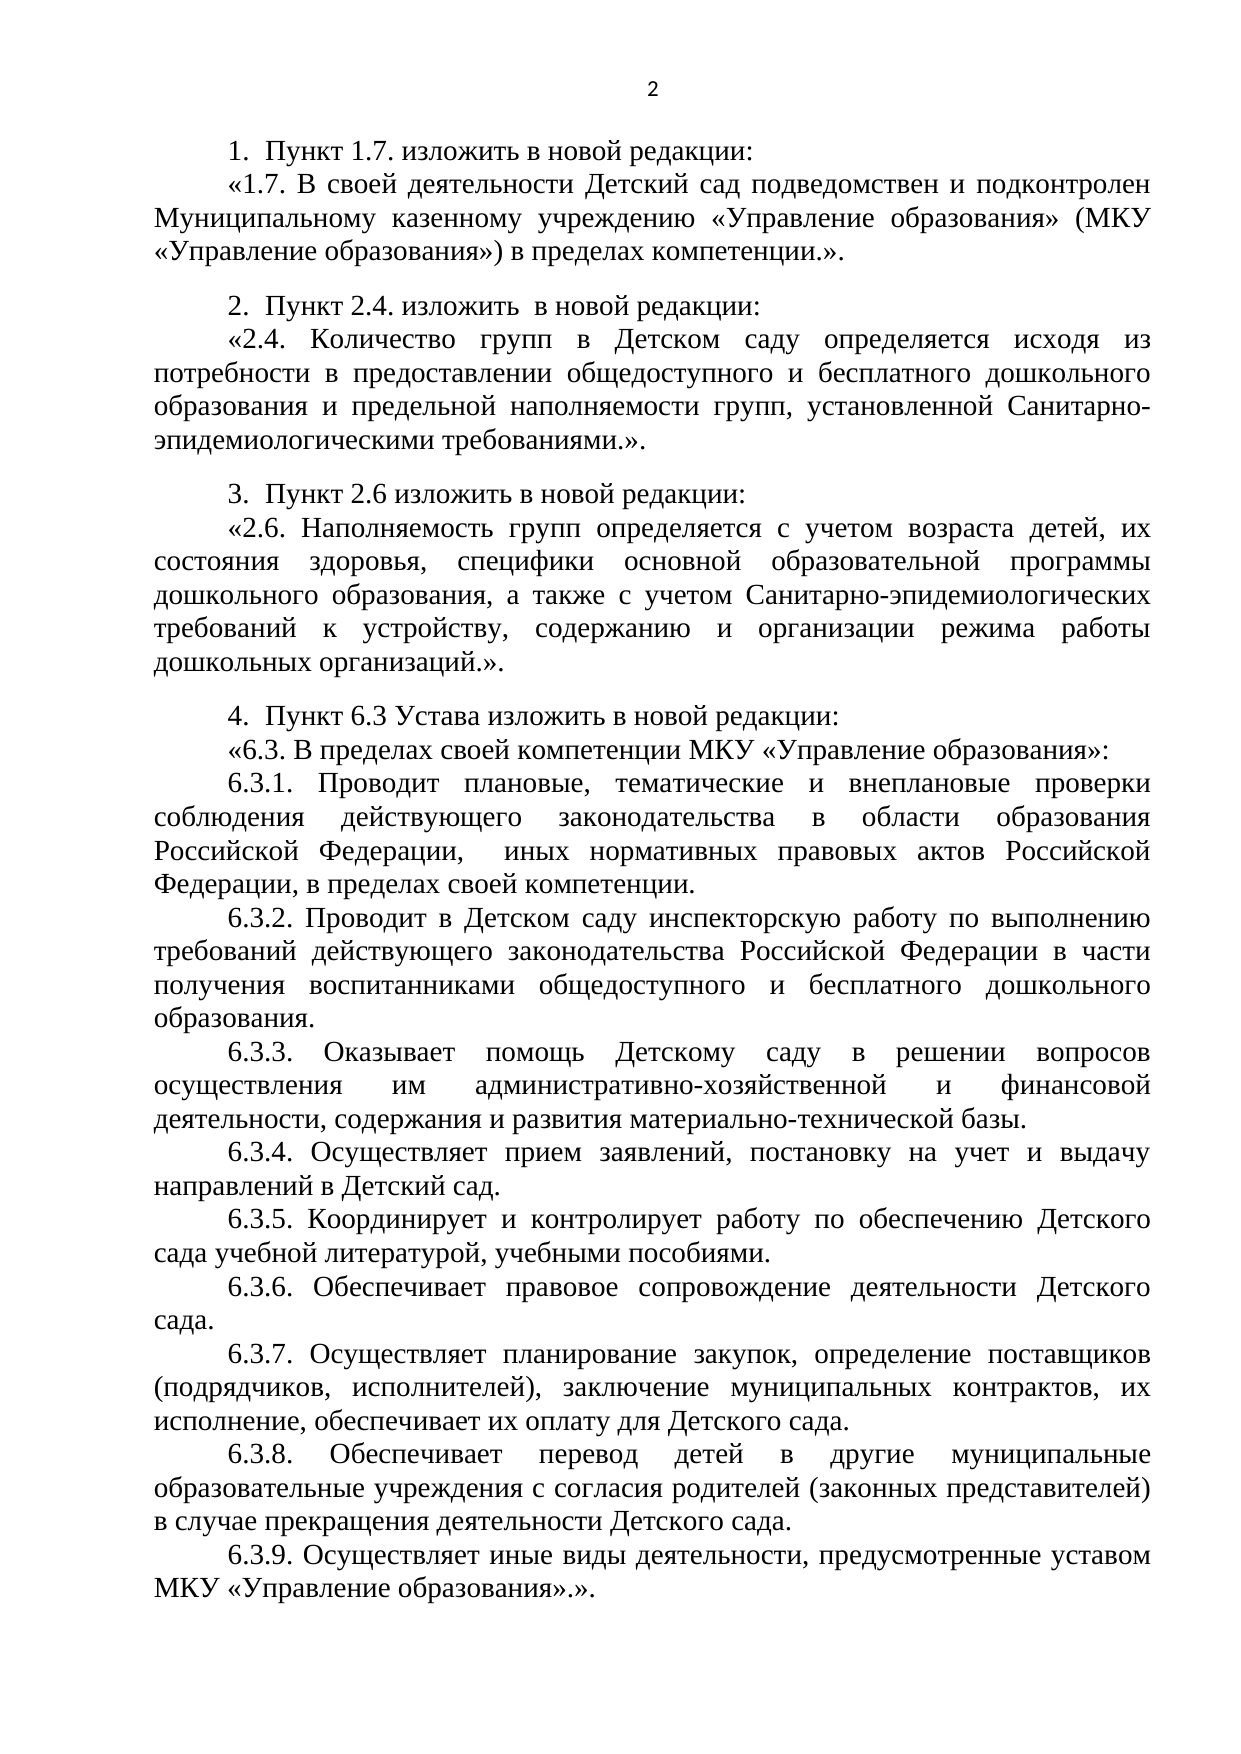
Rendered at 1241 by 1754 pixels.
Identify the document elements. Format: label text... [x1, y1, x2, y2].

text 6.3.8. Обеспечивает перевод детей в другие муниципальные образовательные учреждения с согласия родителей (законных представителей) в случае прекращения деятельности Детского сада. [153, 1436, 1152, 1537]
text 6.3.7. Осуществляет планирование закупок, определение поставщиков (подрядчиков, исполнителей), заключение муниципальных контрактов, их исполнение, обеспечивает их оплату для Детского сада. [153, 1336, 1152, 1436]
list Пункт 1.7. изложить в новой редакции: [227, 133, 1152, 166]
list Пункт 2.4. изложить в новой редакции: [227, 288, 1152, 321]
text «2.6. Наполняемость групп определяется с учетом возраста детей, их состояния здоровья, специфики основной образовательной программы дошкольного образования, а также с учетом Санитарно-эпидемиологических требований к устройству, содержанию и организации режима работы дошкольных организаций.». [153, 510, 1152, 678]
text 6.3.2. Проводит в Детском саду инспекторскую работу по выполнению требований действующего законодательства Российской Федерации в части получения воспитанниками общедоступного и бесплатного дошкольного образования. [153, 900, 1152, 1034]
text «1.7. В своей деятельности Детский сад подведомствен и подконтролен Муниципальному казенному учреждению «Управление образования» (МКУ «Управление образования») в пределах компетенции.». [153, 166, 1152, 267]
text 6.3.1. Проводит плановые, тематические и внеплановые проверки соблюдения действующего законодательства в области образования Российской Федерации, иных нормативных правовых актов Российской Федерации, в пределах своей компетенции. [153, 766, 1152, 900]
text 6.3.4. Осуществляет прием заявлений, постановку на учет и выдачу направлений в Детский сад. [153, 1134, 1152, 1202]
list Пункт 2.6 изложить в новой редакции: [227, 476, 1152, 510]
text «6.3. В пределах своей компетенции МКУ «Управление образования»: [153, 732, 1152, 766]
text «2.4. Количество групп в Детском саду определяется исходя из потребности в предоставлении общедоступного и бесплатного дошкольного образования и предельной наполняемости групп, установленной Санитарно-эпидемиологическими требованиями.». [153, 321, 1152, 456]
text 6.3.3. Оказывает помощь Детскому саду в решении вопросов осуществления им административно-хозяйственной и финансовой деятельности, содержания и развития материально-технической базы. [153, 1034, 1152, 1134]
text 6.3.6. Обеспечивает правовое сопровождение деятельности Детского сада. [153, 1269, 1152, 1336]
text 6.3.5. Координирует и контролирует работу по обеспечению Детского сада учебной литературой, учебными пособиями. [153, 1202, 1152, 1269]
text 6.3.9. Осуществляет иные виды деятельности, предусмотренные уставом МКУ «Управление образования».». [153, 1537, 1152, 1604]
list Пункт 6.3 Устава изложить в новой редакции: [227, 698, 1152, 732]
